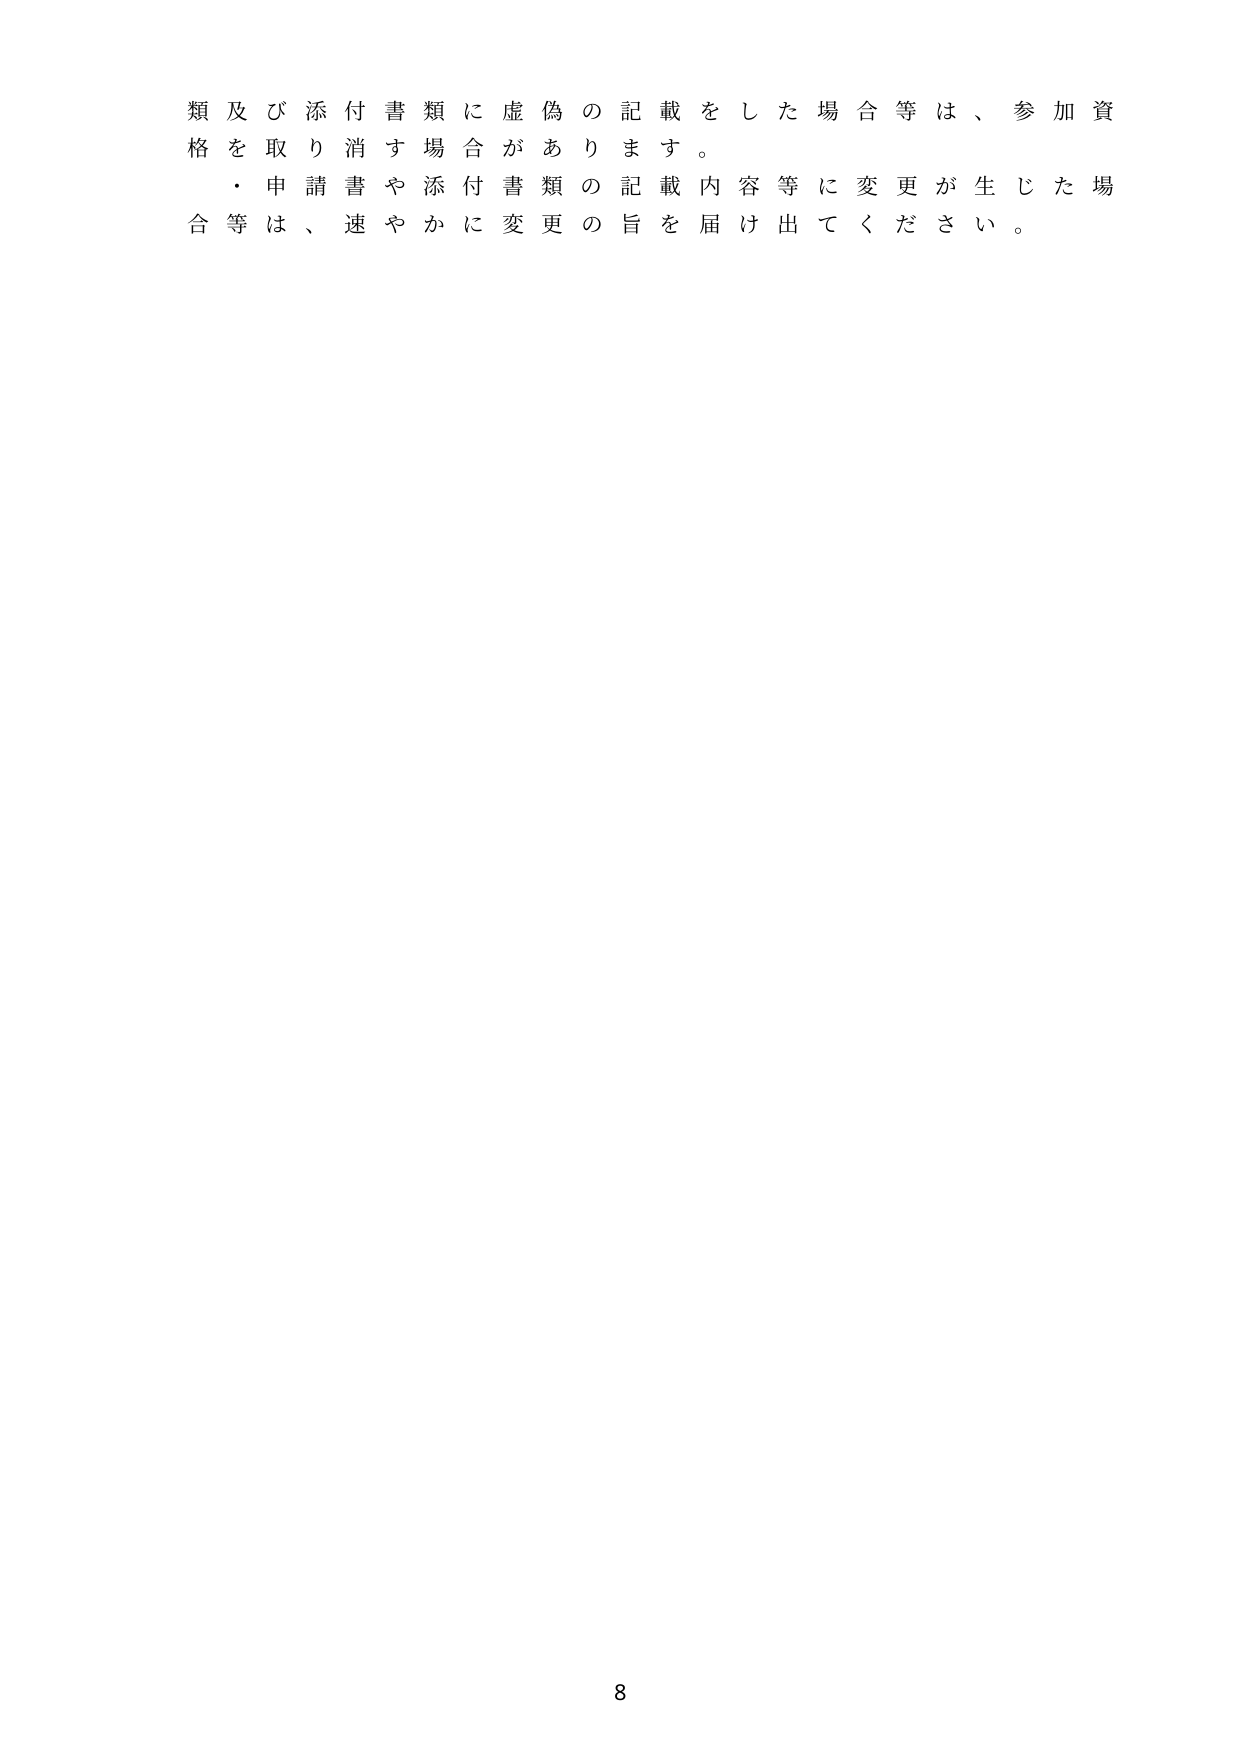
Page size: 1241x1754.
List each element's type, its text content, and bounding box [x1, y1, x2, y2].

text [108, 91, 1132, 166]
text ・申請書や添付書類の記載内容等に変更が生じた場合等は、速やかに変更の旨を届け出てください。 [108, 166, 1132, 242]
